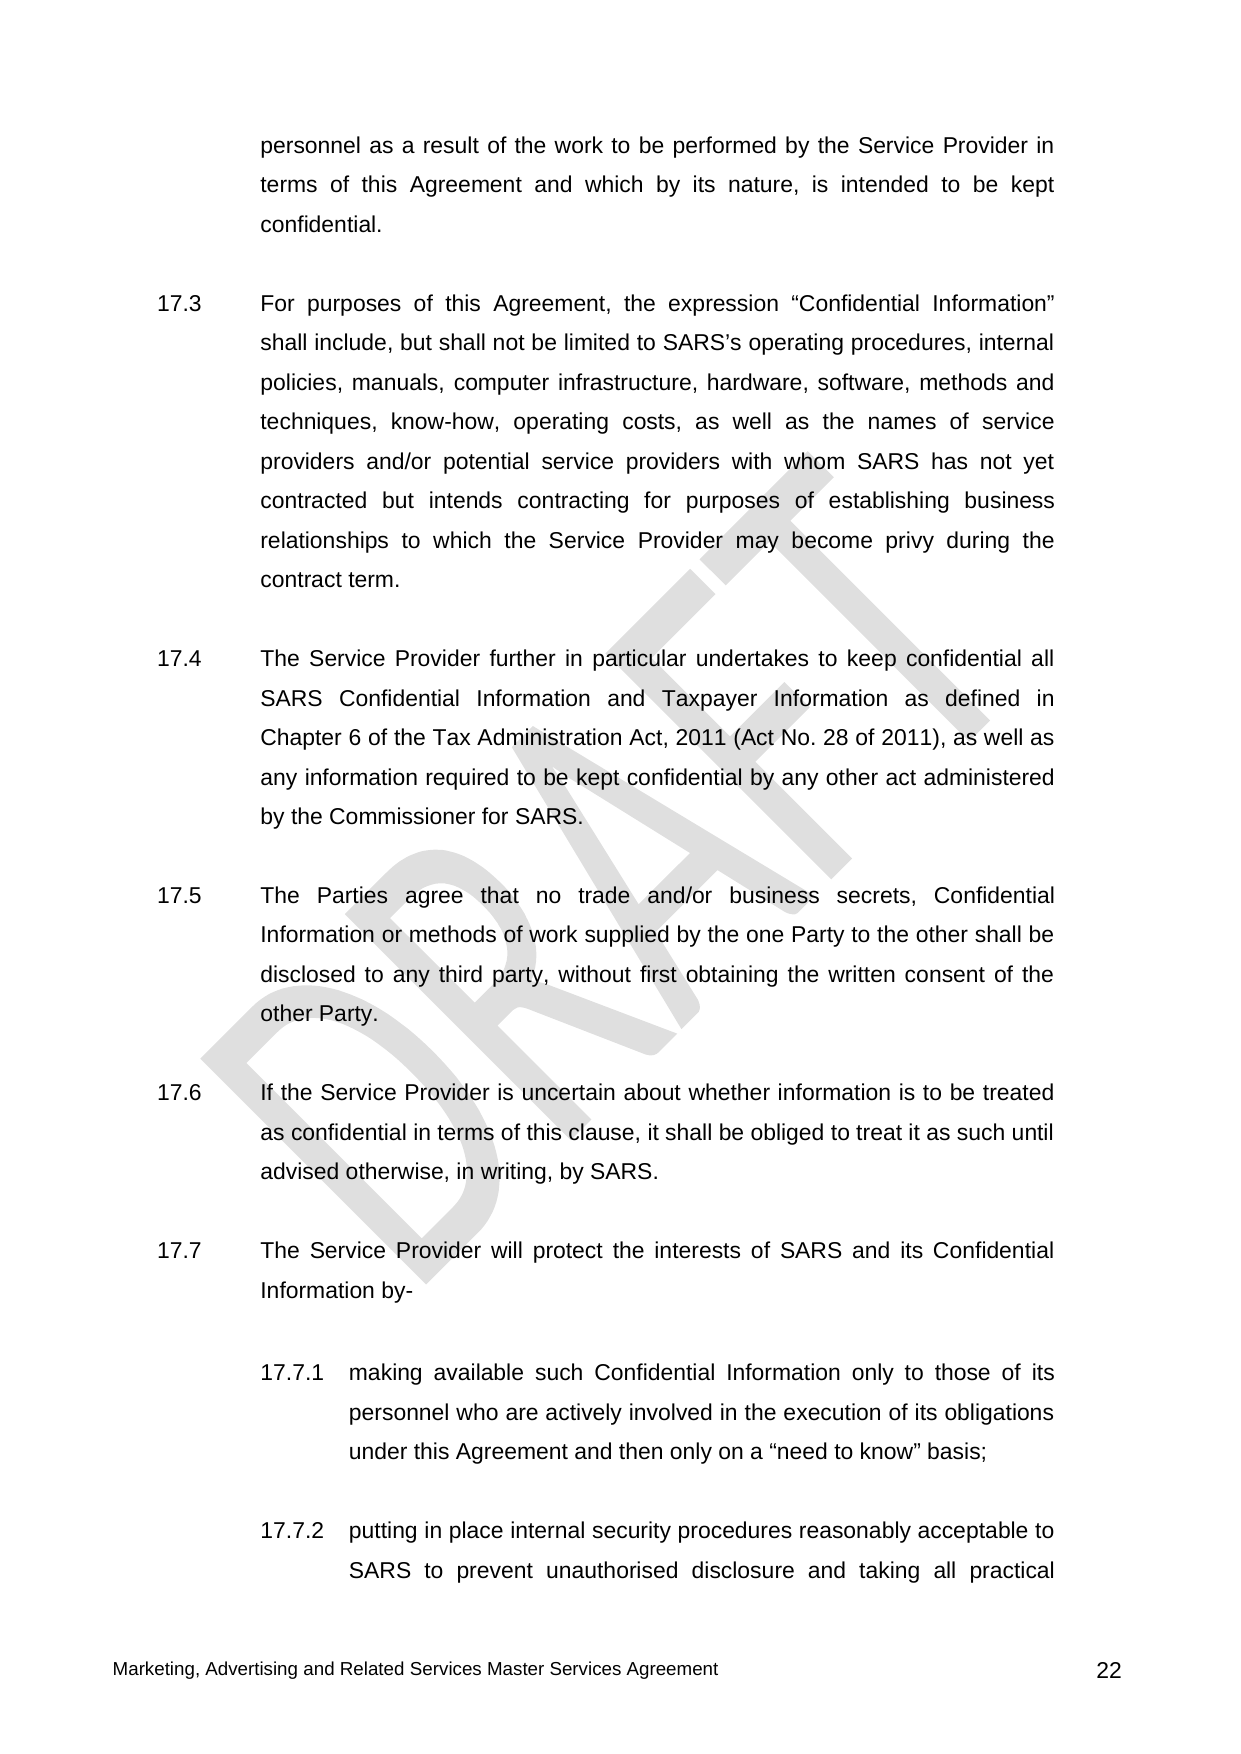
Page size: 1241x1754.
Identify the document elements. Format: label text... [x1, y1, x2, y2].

list The Parties agree that no trade and/or business secrets, Confidential Information or methods of work supplied by the one Party to the other shall be disclosed to any third party, without first obtaining the written consent of the other Party. [157, 882, 1055, 1027]
list For purposes of this Agreement, the expression “Confidential Information” shall include, but shall not be limited to SARS’s operating procedures, internal policies, manuals, computer infrastructure, hardware, software, methods and techniques, know-how, operating costs, as well as the names of service providers and/or potential service providers with whom SARS has not yet contracted but intends contracting for purposes of establishing business relationships to which the Service Provider may become privy during the contract term. [157, 290, 1055, 592]
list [260, 1517, 1055, 1583]
list If the Service Provider is uncertain about whether information is to be treated as confidential in terms of this clause, it shall be obliged to treat it as such until advised otherwise, in writing, by SARS. [157, 1079, 1055, 1185]
list The Service Provider will protect the interests of SARS and its Confidential Information by- [157, 1237, 1055, 1303]
list making available such Confidential Information only to those of its personnel who are actively involved in the execution of its obligations under this Agreement and then only on a “need to know” basis; [260, 1359, 1055, 1465]
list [157, 132, 1055, 237]
list The Service Provider further in particular undertakes to keep confidential all SARS Confidential Information and Taxpayer Information as defined in Chapter 6 of the Tax Administration Act, 2011 (Act No. 28 of 2011), as well as any information required to be kept confidential by any other act administered by the Commissioner for SARS. [157, 645, 1055, 829]
